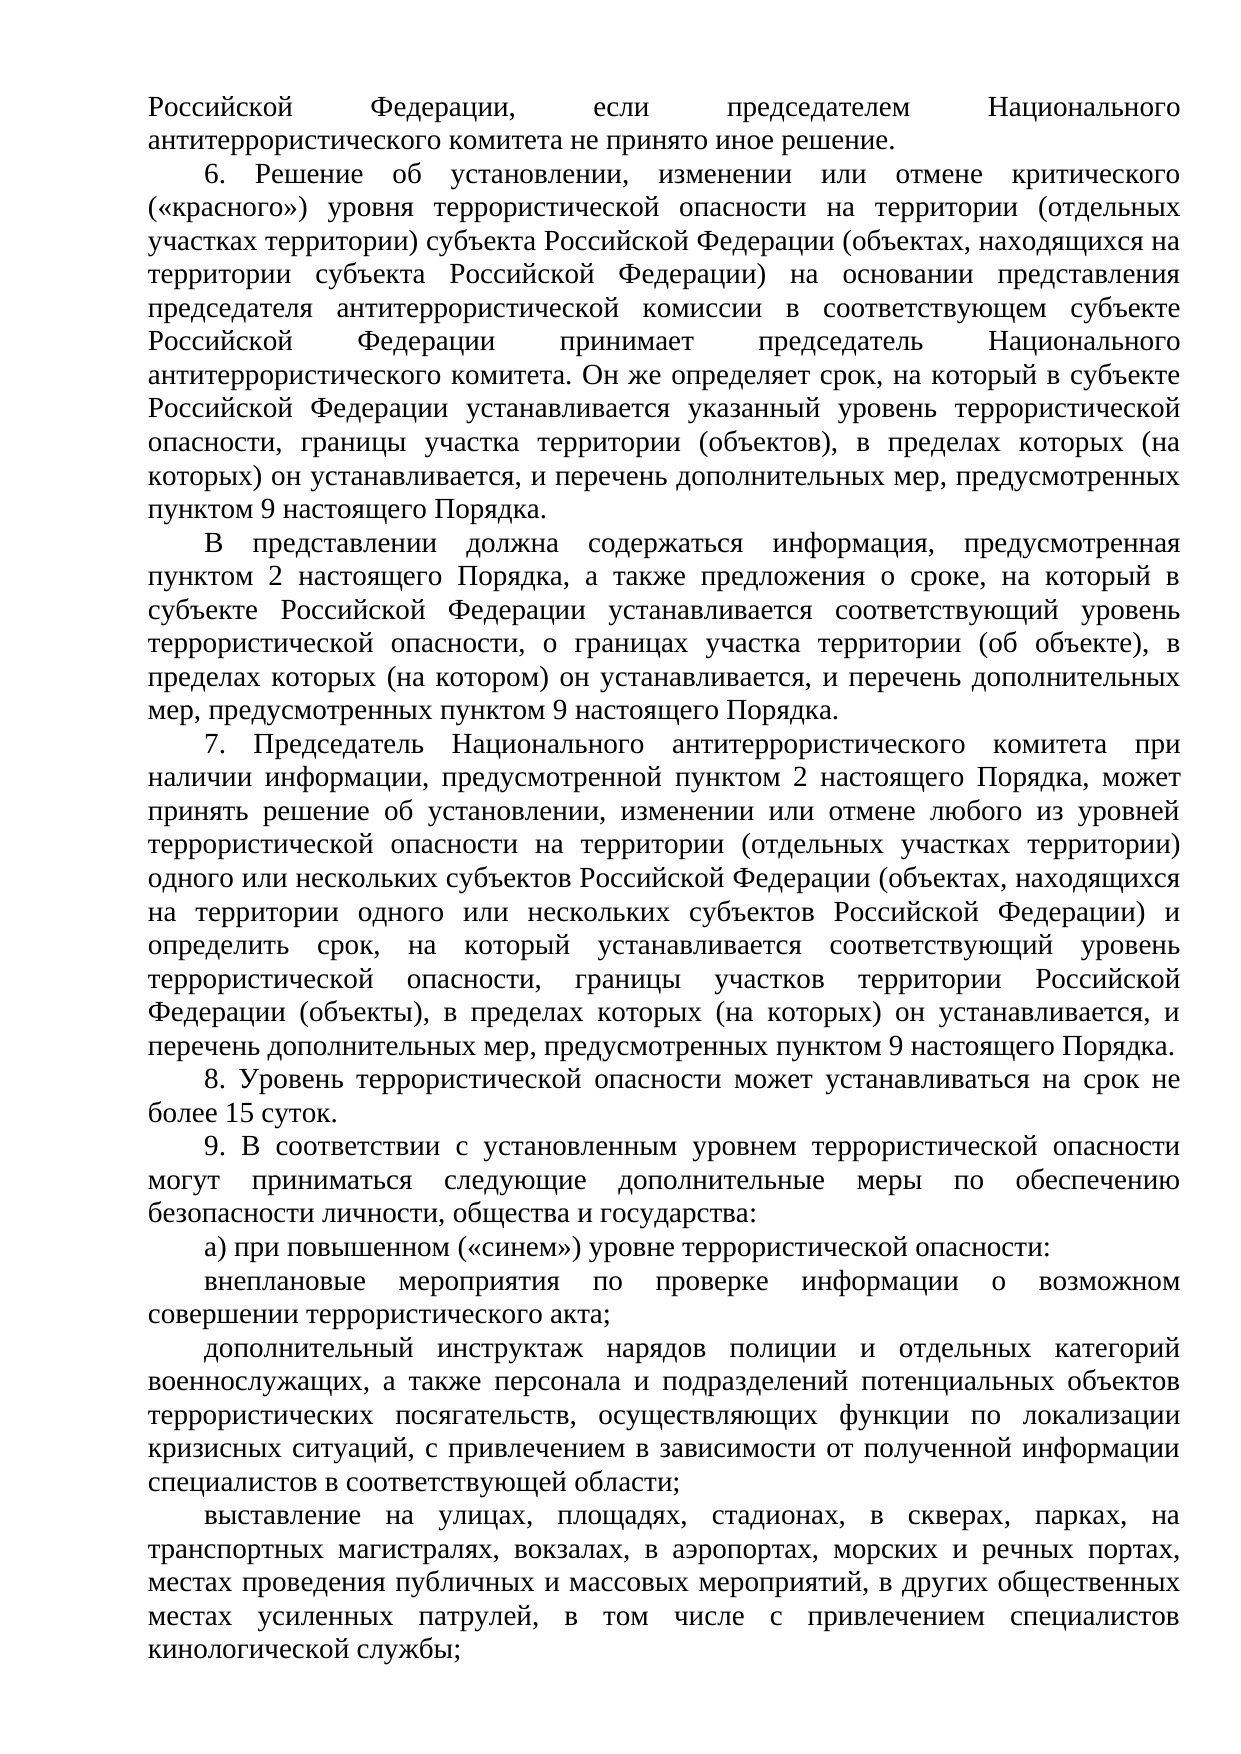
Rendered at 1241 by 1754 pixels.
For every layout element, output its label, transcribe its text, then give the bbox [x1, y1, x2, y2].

text В представлении должна содержаться информация, предусмотренная пунктом 2 настоящего Порядка, а также предложения о сроке, на который в субъекте Российской Федерации устанавливается соответствующий уровень террористической опасности, о границах участка территории (об объекте), в пределах которых (на котором) он устанавливается, и перечень дополнительных мер, предусмотренных пунктом 9 настоящего Порядка. [148, 525, 1181, 726]
text выставление на улицах, площадях, стадионах, в скверах, парках, на транспортных магистралях, вокзалах, в аэропортах, морских и речных портах, местах проведения публичных и массовых мероприятий, в других общественных местах усиленных патрулей, в том числе с привлечением специалистов кинологической службы; [148, 1497, 1181, 1665]
text 7. Председатель Национального антитеррористического комитета при наличии информации, предусмотренной пунктом 2 настоящего Порядка, может принять решение об установлении, изменении или отмене любого из уровней террористической опасности на территории (отдельных участках территории) одного или нескольких субъектов Российской Федерации (объектах, находящихся на территории одного или нескольких субъектов Российской Федерации) и определить срок, на который устанавливается соответствующий уровень террористической опасности, границы участков территории Российской Федерации (объекты), в пределах которых (на которых) он устанавливается, и перечень дополнительных мер, предусмотренных пунктом 9 настоящего Порядка. [148, 726, 1181, 1061]
text 9. В соответствии с установленным уровнем террористической опасности могут приниматься следующие дополнительные меры по обеспечению безопасности личности, общества и государства: [148, 1128, 1181, 1229]
text дополнительный инструктаж нарядов полиции и отдельных категорий военнослужащих, а также персонала и подразделений потенциальных объектов террористических посягательств, осуществляющих функции по локализации кризисных ситуаций, с привлечением в зависимости от полученной информации специалистов в соответствующей области; [148, 1330, 1181, 1497]
text 8. Уровень террористической опасности может устанавливаться на срок не более 15 суток. [148, 1061, 1181, 1128]
text внеплановые мероприятия по проверке информации о возможном совершении террористического акта; [148, 1263, 1181, 1330]
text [148, 89, 1181, 156]
text 6. Решение об установлении, изменении или отмене критического («красного») уровня террористической опасности на территории (отдельных участках территории) субъекта Российской Федерации (объектах, находящихся на территории субъекта Российской Федерации) на основании представления председателя антитеррористической комиссии в соответствующем субъекте Российской Федерации принимает председатель Национального антитеррористического комитета. Он же определяет срок, на который в субъекте Российской Федерации устанавливается указанный уровень террористической опасности, границы участка территории (объектов), в пределах которых (на которых) он устанавливается, и перечень дополнительных мер, предусмотренных пунктом 9 настоящего Порядка. [148, 156, 1181, 525]
text а) при повышенном («синем») уровне террористической опасности: [148, 1229, 1181, 1263]
